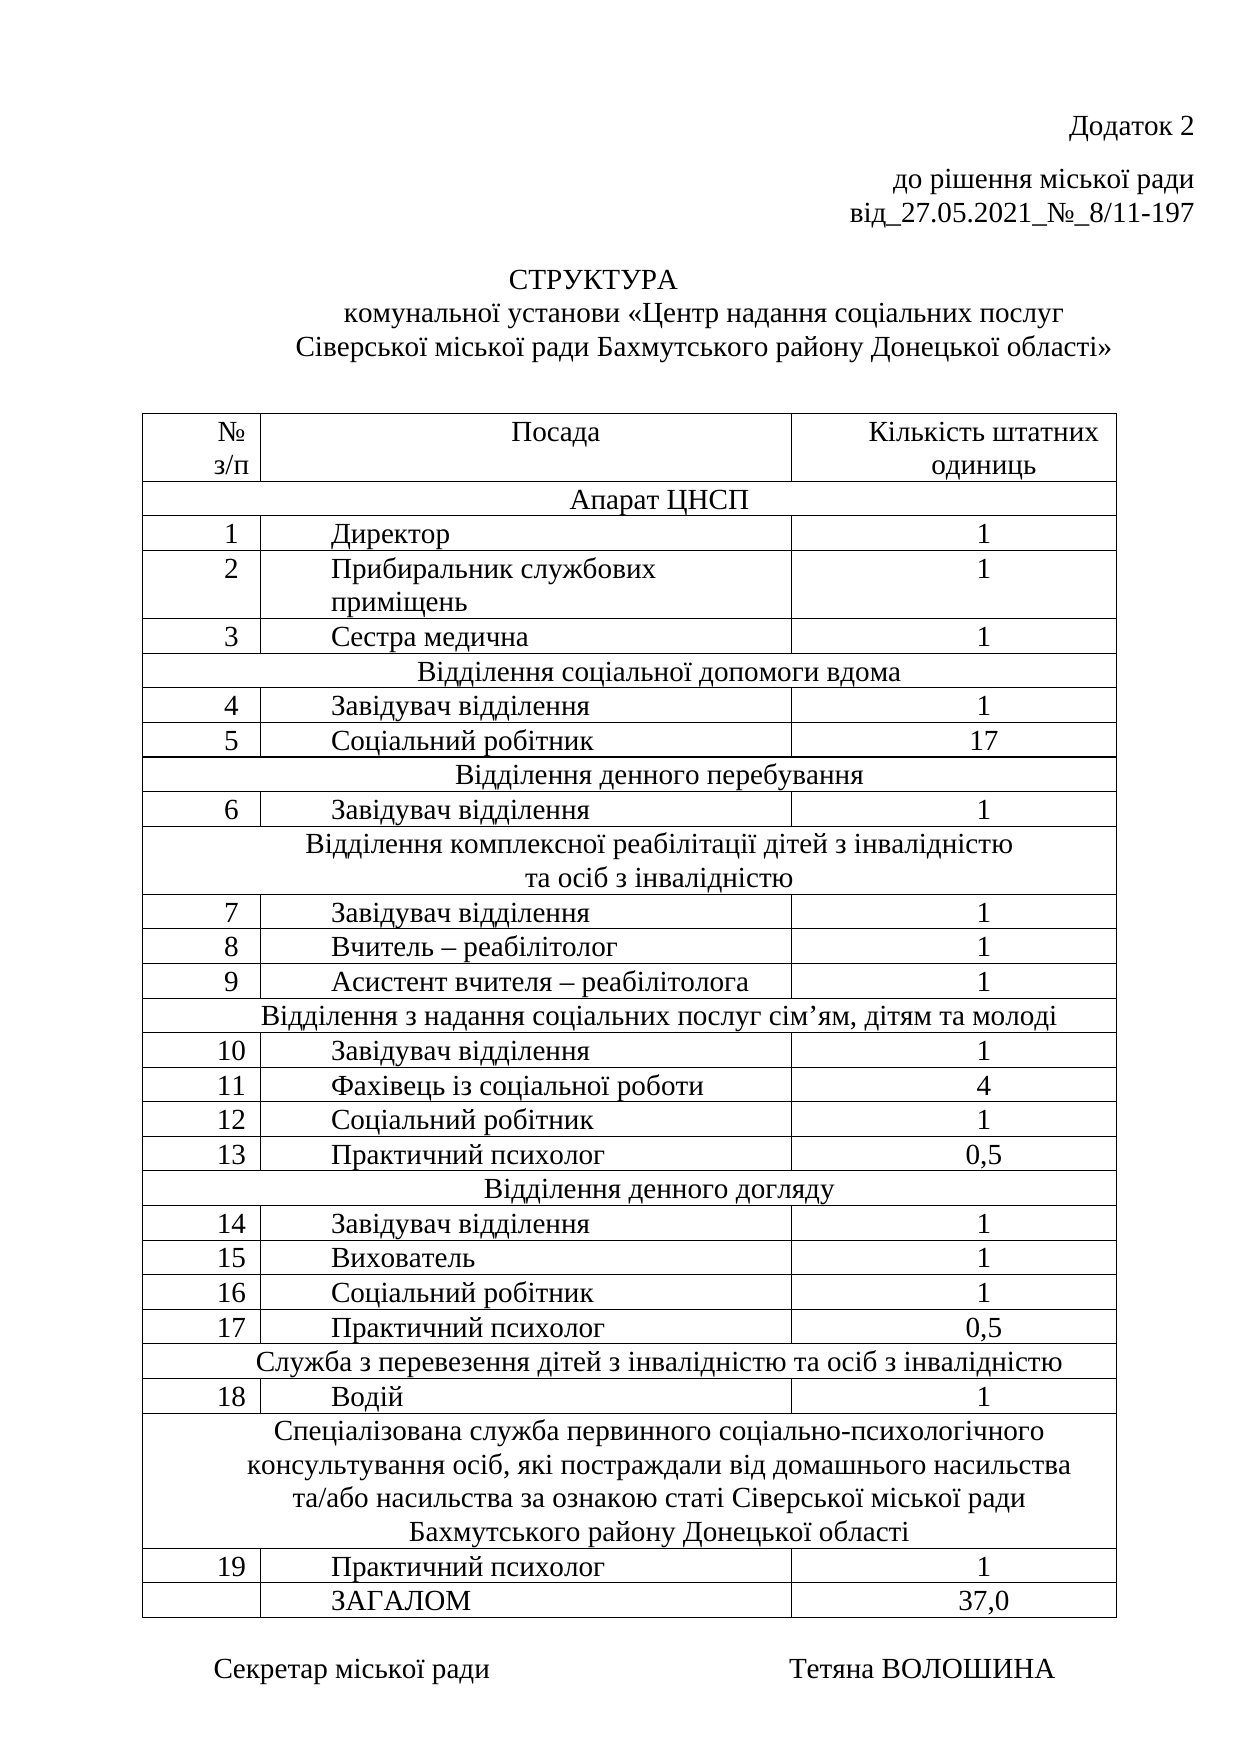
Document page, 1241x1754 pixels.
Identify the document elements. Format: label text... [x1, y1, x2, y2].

table_cell 15 [143, 1241, 260, 1274]
table_cell 6 [143, 792, 260, 826]
table_cell 10 [143, 1033, 260, 1067]
text до рішення міської ради [213, 161, 1194, 195]
table_cell Служба з перевезення дітей з інвалідністю та осіб з інвалідністю [143, 1344, 1116, 1378]
table_cell 17 [143, 1310, 260, 1343]
table_cell Практичний психолог [261, 1310, 791, 1343]
text СТРУКТУРА [0, 262, 1194, 295]
table_cell Практичний психолог [261, 1137, 791, 1170]
table_cell Відділення денного перебування [143, 758, 1116, 791]
table_cell 1 [792, 1033, 1116, 1067]
text від_27.05.2021_№_8/11-197 [213, 195, 1194, 228]
table_cell 9 [143, 964, 260, 997]
table_cell 4 [792, 1068, 1116, 1101]
text Додаток 2 [213, 108, 1194, 142]
table_cell 14 [143, 1206, 260, 1239]
table_cell Фахівець із соціальної роботи [261, 1068, 791, 1101]
table_cell Асистент вчителя – реабілітолога [261, 964, 791, 997]
text Сіверської міської ради Бахмутського району Донецької області» [213, 329, 1194, 362]
table_header Кількість штатних одиниць [792, 414, 1116, 481]
table_cell 1 [792, 792, 1116, 826]
table_cell Відділення соціальної допомоги вдома [143, 654, 1116, 687]
table_cell [143, 1583, 260, 1617]
table_cell 1 [792, 551, 1116, 618]
table_cell Соціальний робітник [261, 1102, 791, 1136]
table_cell 5 [143, 723, 260, 756]
table_cell 1 [792, 1241, 1116, 1274]
table_cell 13 [143, 1137, 260, 1170]
table_cell Спеціалізована служба первинного соціально-психологічного консультування осіб, які постраждали від домашнього насильства та/або насильства за ознакою статі Сіверської міської ради Бахмутського району Донецької області [143, 1414, 1116, 1548]
table_cell 1 [792, 895, 1116, 928]
table_cell Апарат ЦНСП [143, 482, 1116, 515]
table_cell Вчитель – реабілітолог [261, 929, 791, 963]
table_cell Соціальний робітник [261, 723, 791, 756]
table_cell 1 [792, 1102, 1116, 1136]
table_cell 8 [143, 929, 260, 963]
table_cell Сестра медична [261, 619, 791, 653]
table_cell 4 [143, 688, 260, 722]
table_cell 37,0 [792, 1583, 1116, 1617]
table_cell 3 [143, 619, 260, 653]
table_cell 18 [143, 1379, 260, 1412]
table_cell 1 [792, 964, 1116, 997]
table_cell Завідувач відділення [261, 688, 791, 722]
table_cell Відділення денного догляду [143, 1171, 1116, 1205]
table_header Посада [261, 414, 791, 481]
table_cell Водій [261, 1379, 791, 1412]
table_cell ЗАГАЛОМ [261, 1583, 791, 1617]
table_cell Завідувач відділення [261, 895, 791, 928]
table_cell 0,5 [792, 1137, 1116, 1170]
text комунальної установи «Центр надання соціальних послуг [213, 295, 1194, 329]
table_cell 0,5 [792, 1310, 1116, 1343]
table_cell Директор [261, 516, 791, 550]
table_cell 1 [792, 1549, 1116, 1582]
table_cell 2 [143, 551, 260, 618]
table_cell 16 [143, 1275, 260, 1309]
table_cell Завідувач відділення [261, 1033, 791, 1067]
table_header № з/п [143, 414, 260, 481]
table_cell 1 [792, 619, 1116, 653]
table_cell Завідувач відділення [261, 792, 791, 826]
table_cell Вихователь [261, 1241, 791, 1274]
table_cell 17 [792, 723, 1116, 756]
table_cell 1 [792, 1206, 1116, 1239]
table_cell 1 [143, 516, 260, 550]
table_cell Завідувач відділення [261, 1206, 791, 1239]
table_cell 1 [792, 1275, 1116, 1309]
table_cell Відділення з надання соціальних послуг сім’ям, дітям та молоді [143, 999, 1116, 1032]
table_cell Практичний психолог [261, 1549, 791, 1582]
table_cell Відділення комплексної реабілітації дітей з інвалідністю та осіб з інвалідністю [143, 827, 1116, 894]
table_cell 19 [143, 1549, 260, 1582]
table_cell 1 [792, 516, 1116, 550]
table_cell 1 [792, 688, 1116, 722]
table_cell Соціальний робітник [261, 1275, 791, 1309]
table_cell 12 [143, 1102, 260, 1136]
table_cell 1 [792, 1379, 1116, 1412]
text Секретар міської ради Тетяна ВОЛОШИНА [213, 1651, 1194, 1685]
table_cell 7 [143, 895, 260, 928]
table_cell 1 [792, 929, 1116, 963]
table_cell 11 [143, 1068, 260, 1101]
table_cell Прибиральник службових приміщень [261, 551, 791, 618]
